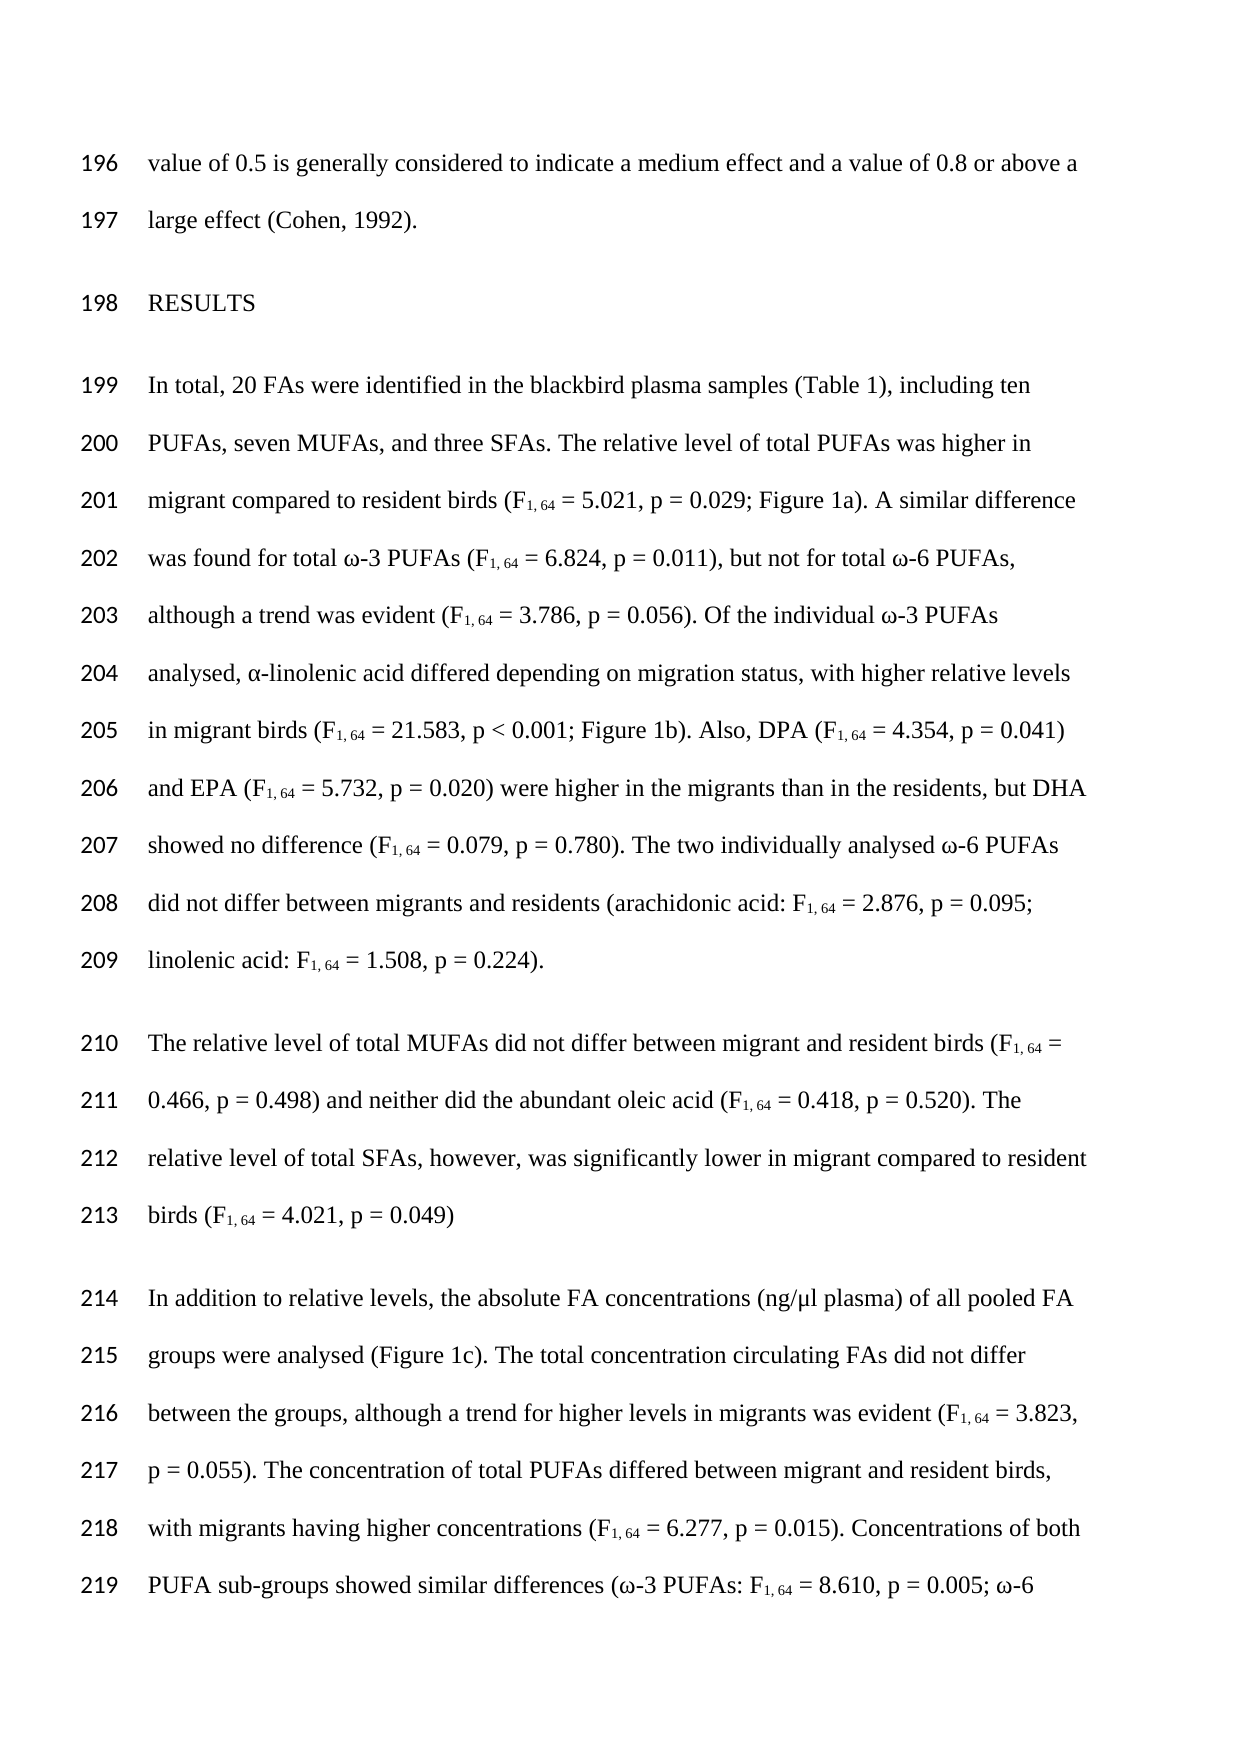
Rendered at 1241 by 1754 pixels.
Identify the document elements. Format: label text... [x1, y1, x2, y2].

text In total, 20 FAs were identified in the blackbird plasma samples (Table 1), including ten PUFAs, seven MUFAs, and three SFAs. The relative level of total PUFAs was higher in migrant compared to resident birds (F1, 64 = 5.021, p = 0.029; Figure 1a). A similar difference was found for total ω-3 PUFAs (F1, 64 = 6.824, p = 0.011), but not for total ω-6 PUFAs, although a trend was evident (F1, 64 = 3.786, p = 0.056). Of the individual ω-3 PUFAs analysed, α-linolenic acid differed depending on migration status, with higher relative levels in migrant birds (F1, 64 = 21.583, p < 0.001; Figure 1b). Also, DPA (F1, 64 = 4.354, p = 0.041) and EPA (F1, 64 = 5.732, p = 0.020) were higher in the migrants than in the residents, but DHA showed no difference (F1, 64 = 0.079, p = 0.780). The two individually analysed ω-6 PUFAs did not differ between migrants and residents (arachidonic acid: F1, 64 = 2.876, p = 0.095; linolenic acid: F1, 64 = 1.508, p = 0.224). [148, 370, 1093, 974]
text The relative level of total MUFAs did not differ between migrant and resident birds (F1, 64 = 0.466, p = 0.498) and neither did the abundant oleic acid (F1, 64 = 0.418, p = 0.520). The relative level of total SFAs, however, was significantly lower in migrant compared to resident birds (F1, 64 = 4.021, p = 0.049) [148, 1028, 1093, 1229]
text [148, 1283, 1093, 1599]
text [148, 148, 1093, 234]
text RESULTS [148, 288, 1093, 316]
